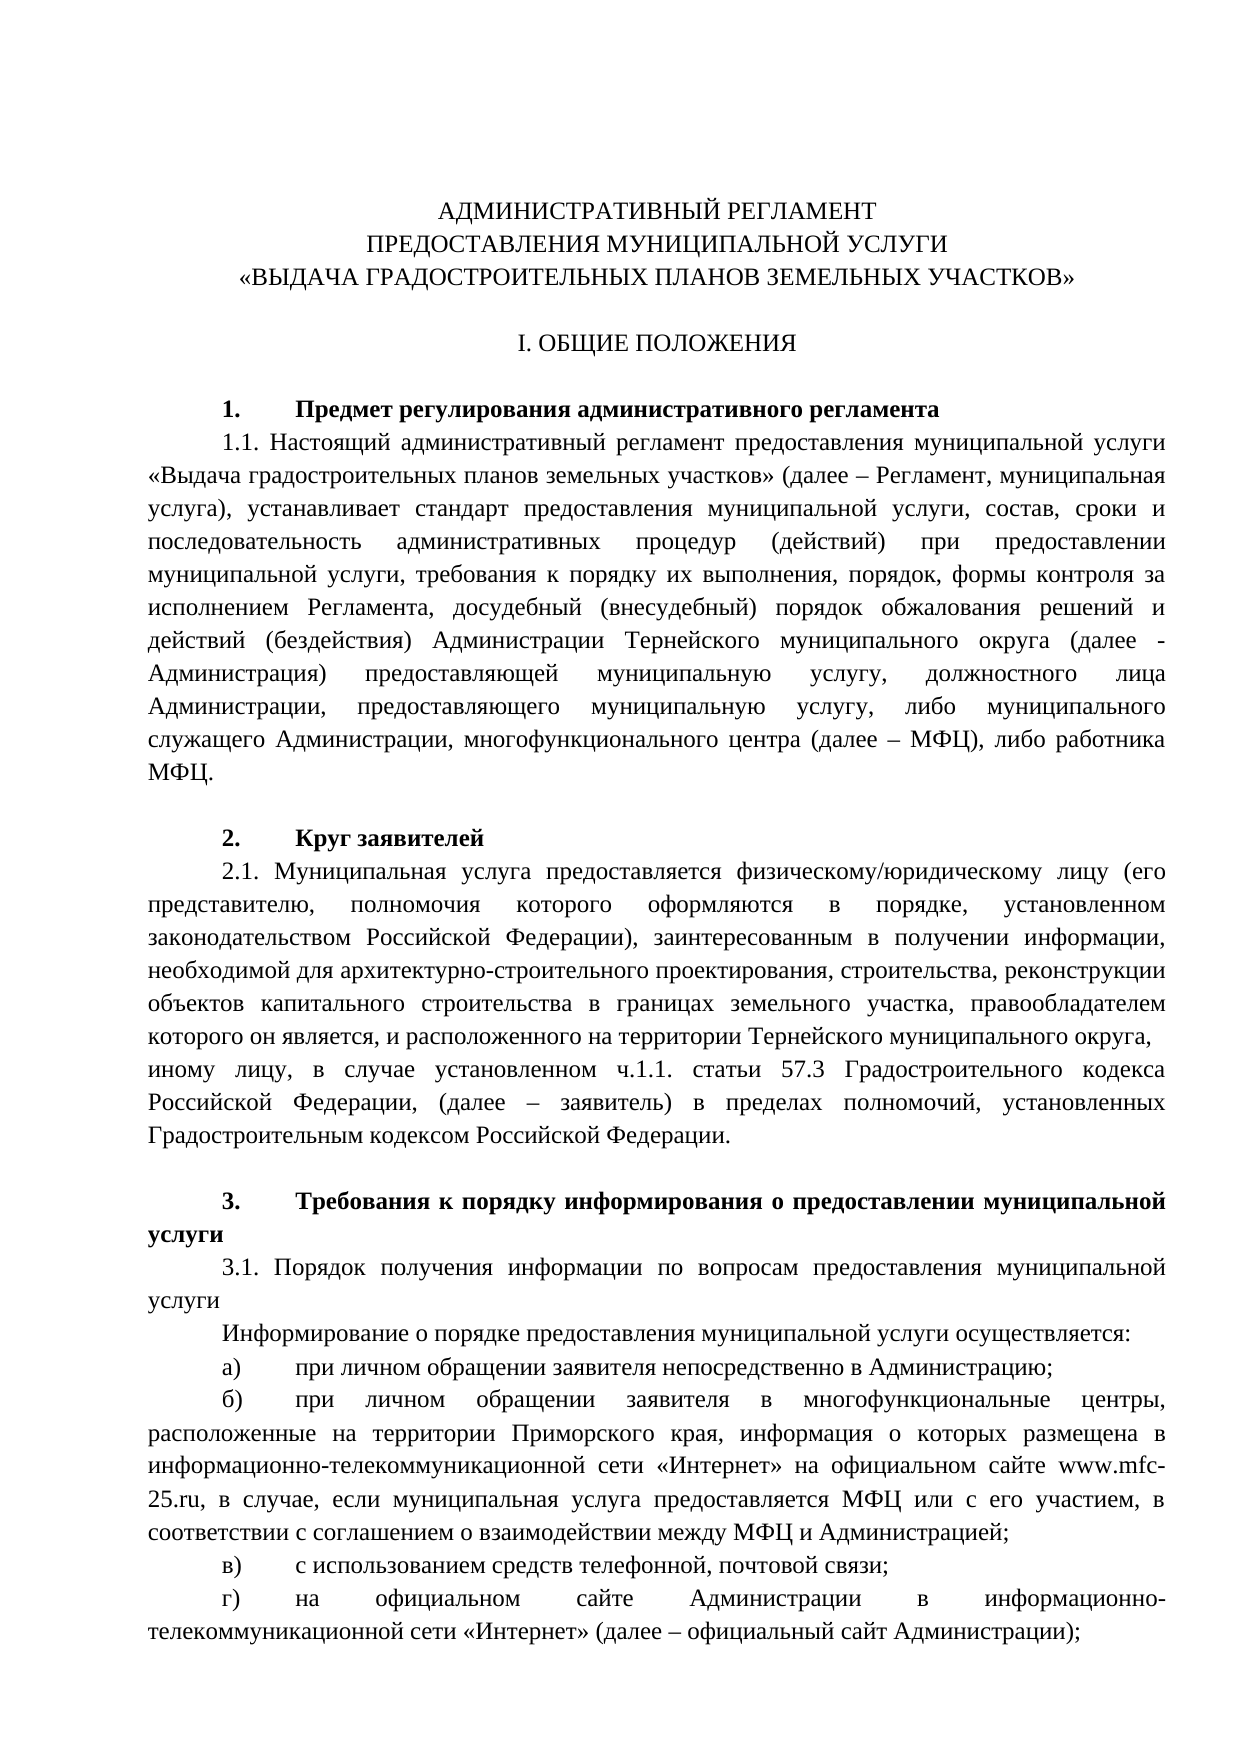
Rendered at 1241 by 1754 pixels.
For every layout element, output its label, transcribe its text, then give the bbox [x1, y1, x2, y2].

text 3. Требования к порядку информирования о предоставлении муниципальной услуги [148, 1186, 1167, 1248]
text 2.1. Муниципальная услуга предоставляется физическому/юридическому лицу (его представителю, полномочия которого оформляются в порядке, установленном законодательством Российской Федерации), заинтересованным в получении информации, необходимой для архитектурно-строительного проектирования, строительства, реконструкции объектов капитального строительства в границах земельного участка, правообладателем которого он является, и расположенного на территории Тернейского муниципального округа, [148, 856, 1167, 1050]
text иному лицу, в случае установленном ч.1.1. статьи 57.3 Градостроительного кодекса Российской Федерации, (далее – заявитель) в пределах полномочий, установленных Градостроительным кодексом Российской Федерации. [148, 1054, 1167, 1149]
text в) с использованием средств телефонной, почтовой связи; [148, 1550, 1167, 1578]
text 1.1. Настоящий административный регламент предоставления муниципальной услуги «Выдача градостроительных планов земельных участков» (далее – Регламент, муниципальная услуга), устанавливает стандарт предоставления муниципальной услуги, состав, сроки и последовательность административных процедур (действий) при предоставлении муниципальной услуги, требования к порядку их выполнения, порядок, формы контроля за исполнением Регламента, досудебный (внесудебный) порядок обжалования решений и действий (бездействия) Администрации Тернейского муниципального округа (далее - Администрация) предоставляющей муниципальную услугу, должностного лица Администрации, предоставляющего муниципальную услугу, либо муниципального служащего Администрации, многофункционального центра (далее – МФЦ), либо работника МФЦ. [148, 427, 1167, 786]
text г) на официальном сайте Администрации в информационно-телекоммуникационной сети «Интернет» (далее – официальный сайт Администрации); [148, 1583, 1167, 1644]
text I. ОБЩИЕ ПОЛОЖЕНИЯ [148, 328, 1167, 357]
text б) при личном обращении заявителя в многофункциональные центры, расположенные на территории Приморского края, информация о которых размещена в информационно-телекоммуникационной сети «Интернет» на официальном сайте www.mfc-25.ru, в случае, если муниципальная услуга предоставляется МФЦ или с его участием, в соответствии с соглашением о взаимодействии между МФЦ и Администрацией; [148, 1384, 1167, 1545]
text а) при личном обращении заявителя непосредственно в Администрацию; [148, 1352, 1167, 1380]
text 1. Предмет регулирования административного регламента [148, 394, 1167, 423]
text ПРЕДОСТАВЛЕНИЯ МУНИЦИПАЛЬНОЙ УСЛУГИ [148, 229, 1167, 258]
text «ВЫДАЧА ГРАДОСТРОИТЕЛЬНЫХ ПЛАНОВ ЗЕМЕЛЬНЫХ УЧАСТКОВ» [148, 262, 1167, 291]
text 2. Круг заявителей [148, 823, 1167, 852]
text Информирование о порядке предоставления муниципальной услуги осуществляется: [148, 1318, 1167, 1347]
text 3.1. Порядок получения информации по вопросам предоставления муниципальной услуги [148, 1252, 1167, 1314]
text АДМИНИСТРАТИВНЫЙ РЕГЛАМЕНТ [148, 196, 1167, 224]
